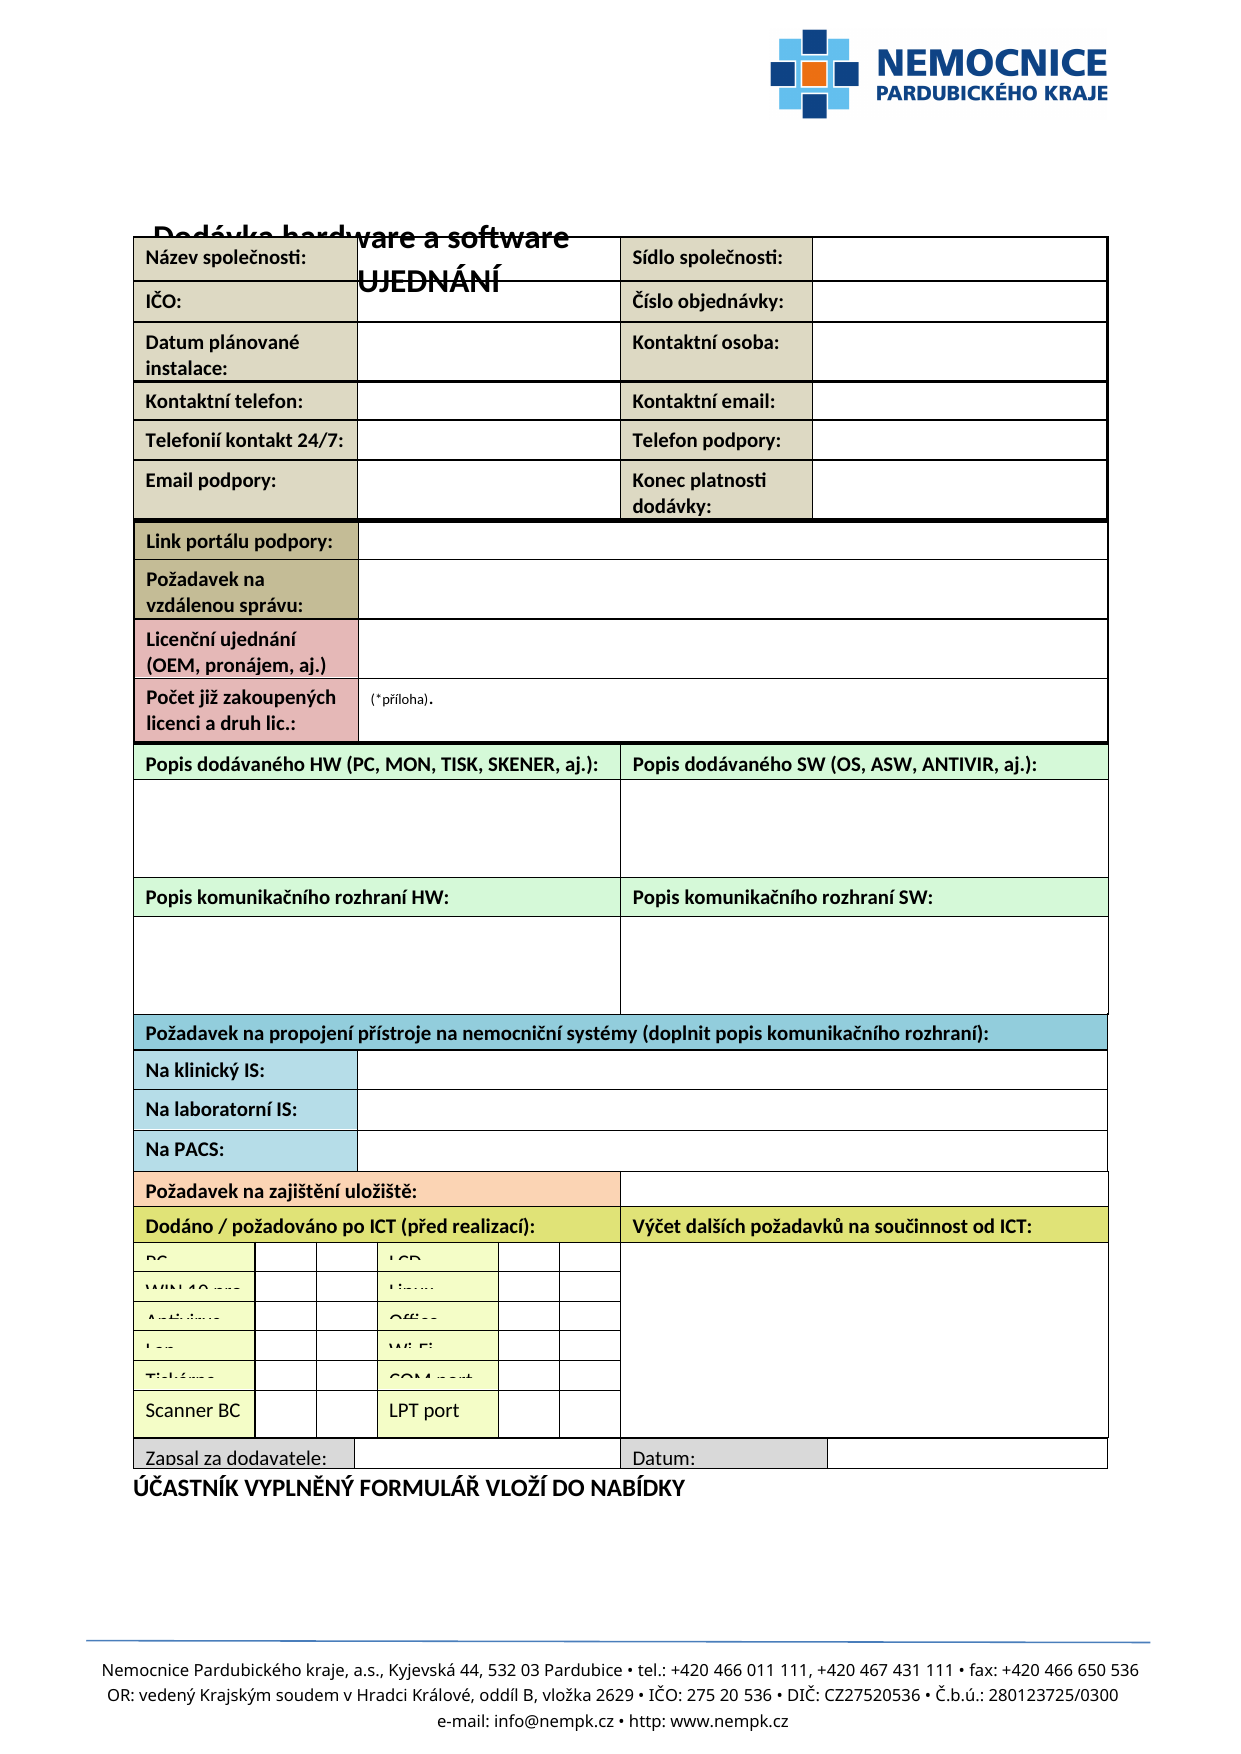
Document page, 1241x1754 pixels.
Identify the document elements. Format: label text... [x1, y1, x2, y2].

table_cell [560, 1243, 620, 1271]
table_header [134, 780, 620, 877]
table_cell Požadavek na vzdálenou správu: [135, 560, 358, 618]
text ÚČASTNÍK VYPLNĚNÝ FORMULÁŘ VLOŽÍ DO NABÍDKY [133, 1472, 1107, 1503]
table_cell [560, 1361, 620, 1389]
table_header [355, 1439, 620, 1468]
table_cell LPT port [378, 1391, 498, 1437]
table_cell Kontaktní email: [621, 383, 812, 419]
table_cell [621, 917, 1108, 1013]
table_cell IČO: [134, 282, 357, 321]
table_cell Výčet dalších požadavků na součinnost od ICT: [621, 1207, 1108, 1242]
table_cell WIN 10 pro [134, 1272, 254, 1301]
table_cell [359, 560, 1107, 618]
table_cell [813, 323, 1106, 380]
table_cell Telefon podpory: [621, 421, 812, 459]
table_cell Číslo objednávky: [621, 282, 812, 321]
table_cell [317, 1302, 377, 1330]
table_cell [317, 1361, 377, 1389]
table_header [359, 523, 1107, 559]
table_cell [560, 1331, 620, 1360]
table_cell [358, 461, 620, 518]
table_cell LCD [378, 1243, 498, 1271]
table_header [813, 238, 1106, 280]
table_cell Kontaktní osoba: [621, 323, 812, 380]
table_cell [317, 1331, 377, 1360]
table_cell Požadavek na zajištění uložiště: [134, 1172, 620, 1206]
table_cell [499, 1302, 559, 1330]
table_cell Scanner BC [134, 1391, 254, 1437]
table_cell [560, 1272, 620, 1301]
table_cell [317, 1272, 377, 1301]
table_header Popis dodávaného SW (OS, ASW, ANTIVIR, aj.): [621, 745, 1108, 779]
table_cell Email podpory: [134, 461, 357, 518]
table_header [621, 780, 1108, 877]
table_cell [256, 1243, 316, 1271]
table_cell PC [134, 1243, 254, 1271]
table_cell Na PACS: [134, 1131, 357, 1171]
table_cell [560, 1391, 620, 1437]
table_cell [358, 1090, 1107, 1129]
table_cell [317, 1243, 377, 1271]
table_header Na klinický IS: [134, 1051, 357, 1089]
table_cell [499, 1272, 559, 1301]
table_cell Popis komunikačního rozhraní HW: [134, 878, 620, 916]
table_cell [813, 461, 1106, 518]
table_cell [358, 421, 620, 459]
table_cell [621, 1172, 1108, 1206]
table_cell [499, 1243, 559, 1271]
table_cell [256, 1391, 316, 1437]
table_header : [621, 1439, 827, 1468]
table_cell [813, 421, 1106, 459]
table_cell [560, 1302, 620, 1330]
table_header Link portálu podpory: [135, 523, 358, 559]
table_cell Linux [378, 1272, 498, 1301]
table_cell Dodáno / požadováno po ICT (před realizací): [134, 1207, 620, 1242]
table_cell Wi-Fi [378, 1331, 498, 1360]
table_cell Office [378, 1302, 498, 1330]
table_header Popis dodávaného HW (PC, MON, TISK, SKENER, aj.): [134, 745, 620, 779]
table_header Název společnosti: [134, 238, 357, 280]
table_cell [358, 323, 620, 380]
table_cell [813, 282, 1106, 321]
table_cell COM port [378, 1361, 498, 1389]
table_header Zapsal za dodavatele: [134, 1439, 354, 1468]
table_cell Telefonií kontakt 24/7: [134, 421, 357, 459]
table_cell [499, 1331, 559, 1360]
table_cell Antivirus [134, 1302, 254, 1330]
table_cell [358, 383, 620, 419]
table_cell (*příloha). [359, 679, 1107, 741]
picture [769, 28, 1108, 120]
table_cell [813, 383, 1106, 419]
table_cell [256, 1361, 316, 1389]
table_header [358, 238, 620, 280]
table_cell Konec platnosti dodávky: [621, 461, 812, 518]
table_cell [499, 1361, 559, 1389]
table_cell Licenční ujednání (OEM, pronájem, aj.) [135, 620, 358, 677]
table_cell Požadavek na propojení přístroje na nemocniční systémy (doplnit popis komunikačního rozhraní): [134, 1015, 1107, 1049]
table_cell [256, 1272, 316, 1301]
table_cell Lan [134, 1331, 254, 1360]
table_cell [256, 1302, 316, 1330]
table_cell Tiskárna [134, 1361, 254, 1389]
table_cell [134, 917, 620, 1013]
table_header [828, 1439, 1107, 1468]
table_cell [621, 1243, 1108, 1437]
table_cell [359, 620, 1107, 677]
table_cell Kontaktní telefon: [134, 383, 357, 419]
table_cell [256, 1331, 316, 1360]
table_cell Popis komunikačního rozhraní SW: [621, 878, 1108, 916]
table_cell [358, 1131, 1107, 1171]
table_cell Na laboratorní IS: [134, 1090, 357, 1129]
table_cell [499, 1391, 559, 1437]
table_cell [317, 1391, 377, 1437]
table_cell Počet již zakoupených licenci a druh lic.: [135, 679, 358, 741]
table_cell Datum plánované instalace: [134, 323, 357, 380]
table_header Sídlo společnosti: [621, 238, 812, 280]
table_cell [358, 282, 620, 321]
table_header [358, 1051, 1107, 1089]
